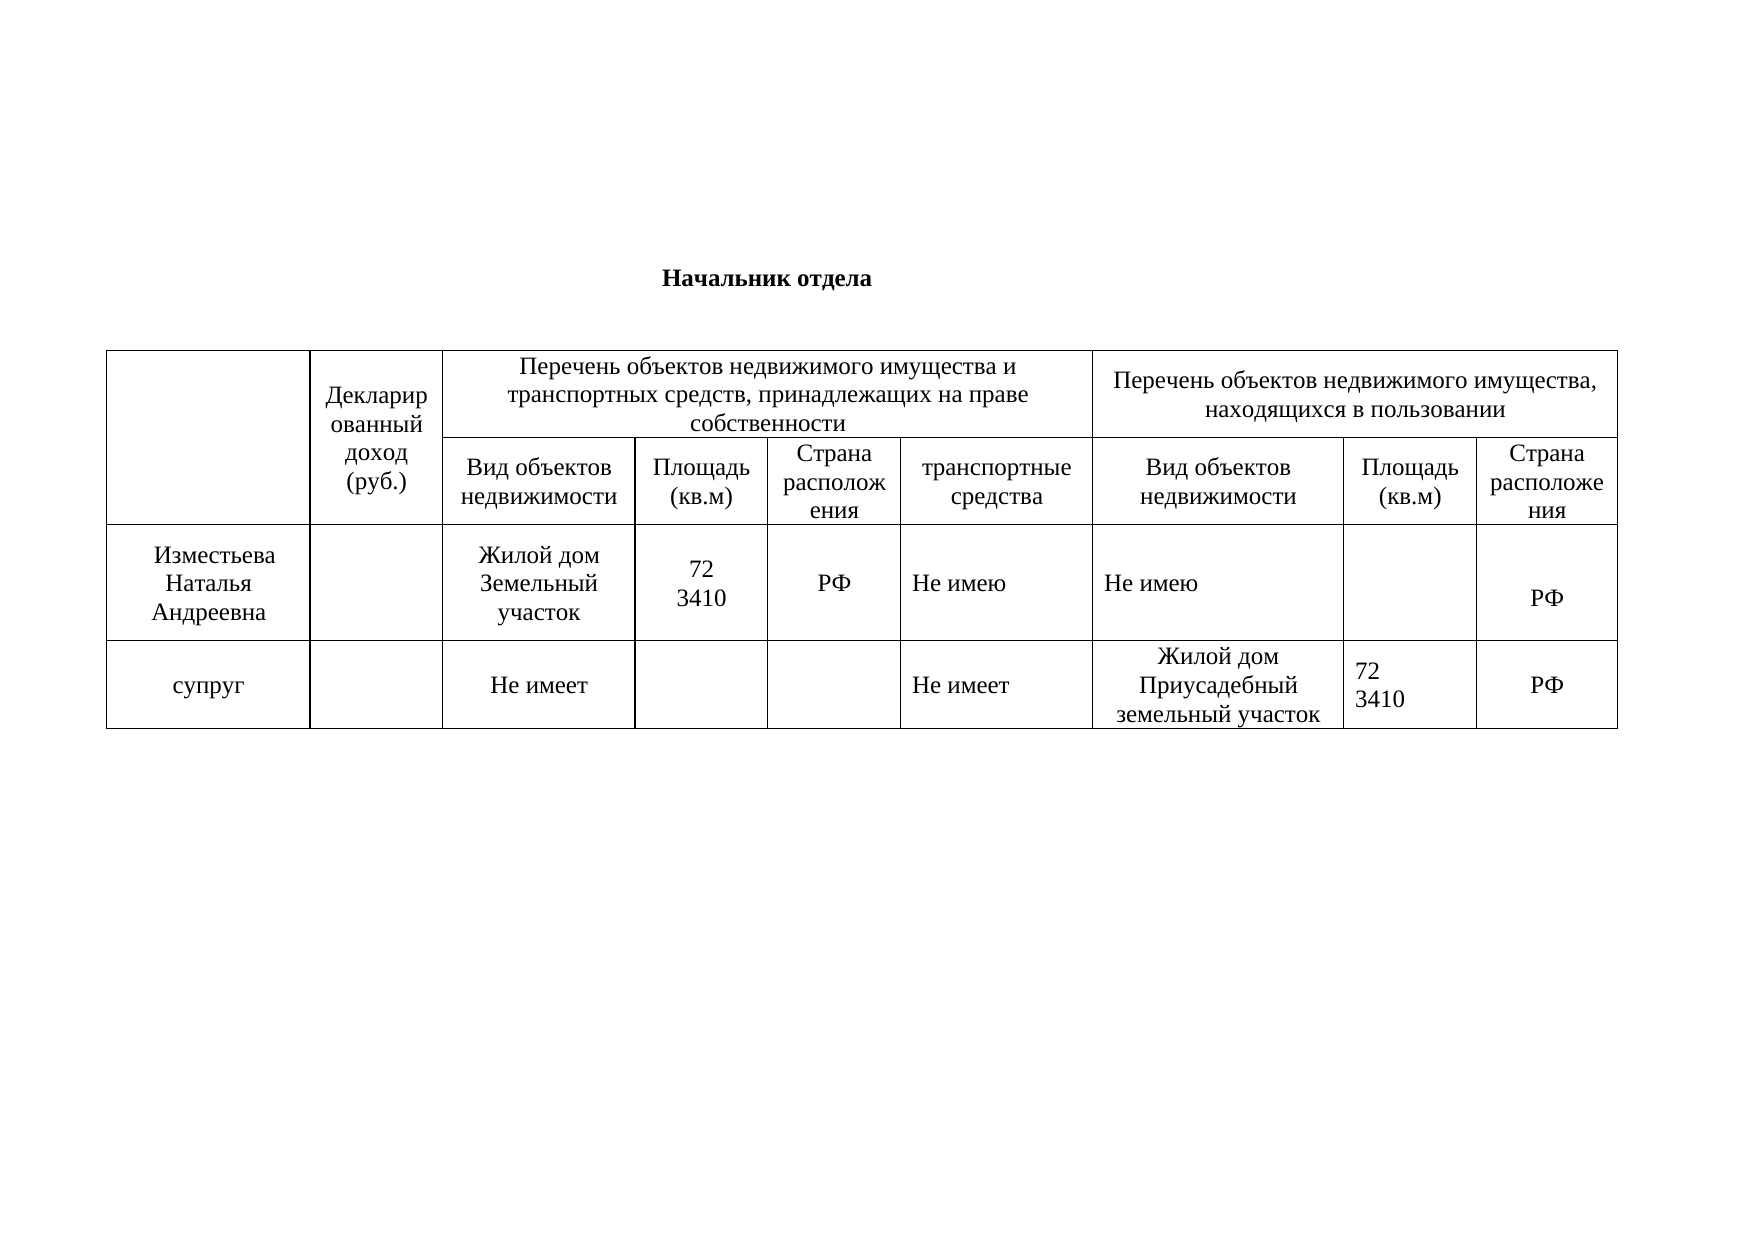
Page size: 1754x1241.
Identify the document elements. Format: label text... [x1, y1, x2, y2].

table_cell Вид объектов недвижимости [443, 438, 634, 524]
table_cell [311, 641, 442, 728]
table_cell Не имею [1093, 525, 1343, 640]
table_header Декларированный доход (руб.) [311, 351, 442, 524]
table_cell Страна расположения [1477, 438, 1617, 524]
table_cell Не имеет [901, 641, 1092, 728]
table_header Перечень объектов недвижимого имущества и транспортных средств, принадлежащих на праве собственности [443, 351, 1092, 437]
table_header [107, 351, 309, 524]
table_cell [1344, 525, 1476, 640]
table_cell РФ [1477, 525, 1617, 640]
table_cell Площадь (кв.м) [636, 438, 767, 524]
table_cell РФ [1477, 641, 1617, 728]
table_cell РФ [768, 525, 900, 640]
table_header Перечень объектов недвижимого имущества, находящихся в пользовании [1093, 351, 1617, 437]
table_cell Жилой дом Земельный участок [443, 525, 634, 640]
table_cell 72 3410 [636, 525, 767, 640]
table_cell [768, 641, 900, 728]
table_cell Вид объектов недвижимости [1093, 438, 1343, 524]
table_cell Изместьева Наталья Андреевна [107, 525, 309, 640]
table_cell Площадь (кв.м) [1344, 438, 1476, 524]
table_cell Не имею [901, 525, 1092, 640]
table_cell Страна расположения [768, 438, 900, 524]
table_cell [636, 641, 767, 728]
table_cell 72 3410 [1344, 641, 1476, 728]
text Начальник отдела [118, 263, 1636, 292]
table_cell Не имеет [443, 641, 634, 728]
table_cell Жилой дом Приусадебный земельный участок [1093, 641, 1343, 728]
table_cell транспортные средства [901, 438, 1092, 524]
table_cell [311, 525, 442, 640]
table_cell супруг [107, 641, 309, 728]
